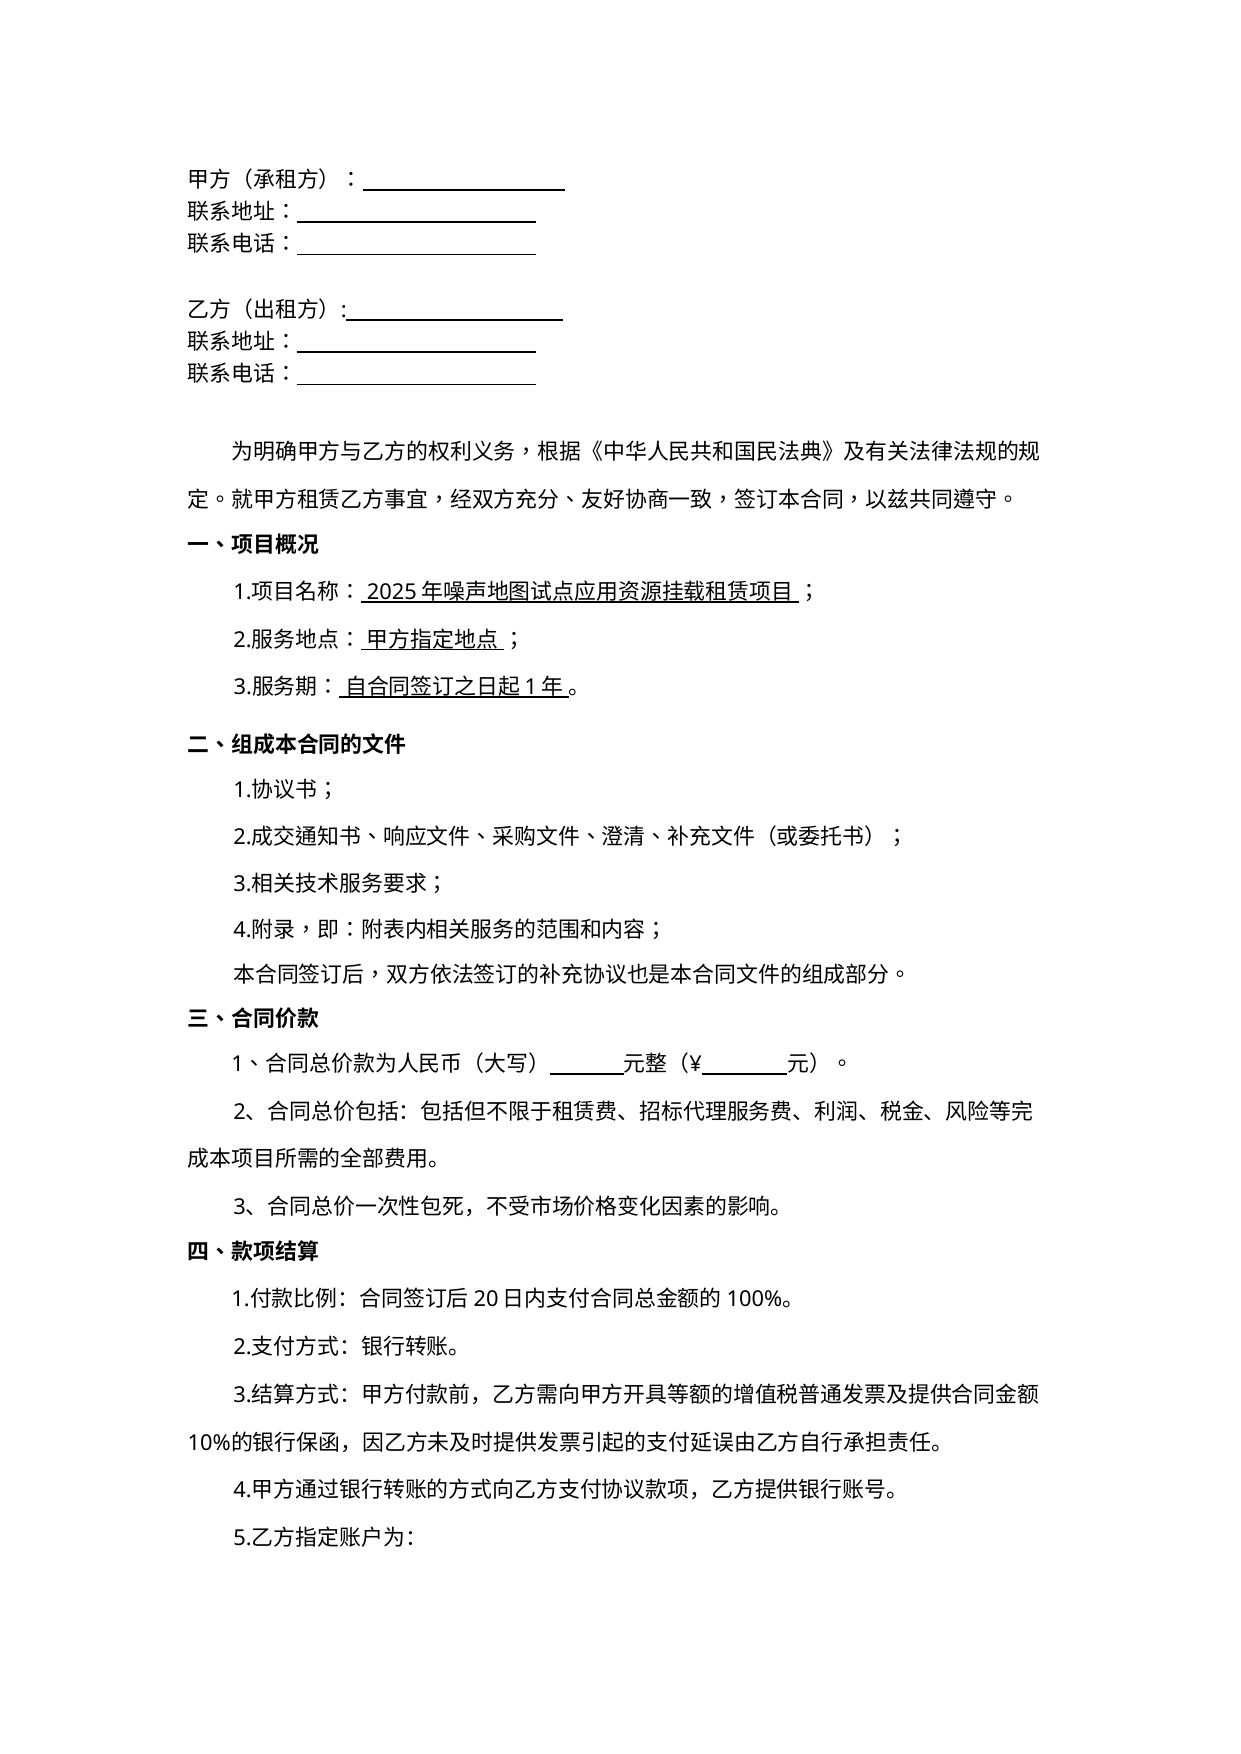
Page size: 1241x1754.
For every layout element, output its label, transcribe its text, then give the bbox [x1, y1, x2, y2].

text 联系电话： [187, 357, 1053, 389]
text 乙方（出租方）: [187, 292, 1053, 324]
text 2.服务地点： 甲方指定地点 ； [187, 622, 1053, 653]
text 1、合同总价款为人民币（大写） 元整（¥ 元）。 [187, 1048, 1053, 1078]
text 为明确甲方与乙方的权利义务，根据《中华人民共和国民法典》及有关法律法规的规定。就甲方租赁乙方事宜，经双方充分、友好协商一致，签订本合同，以兹共同遵守。 [187, 434, 1053, 513]
text 2.成交通知书、响应文件、采购文件、澄清、补充文件（或委托书）； [187, 819, 1053, 851]
text 1.项目名称： 2025年噪声地图试点应用资源挂载租赁项目 ； [187, 574, 1053, 606]
text 三、合同价款 [187, 1003, 1053, 1033]
subtitle 二、组成本合同的文件 [187, 729, 1053, 759]
text 2.支付方式：银行转账。 [187, 1329, 1053, 1361]
text 甲方（承租方）： [187, 162, 1053, 194]
text 四、款项结算 [187, 1236, 1053, 1266]
text 5.乙方指定账户为： [187, 1520, 1053, 1552]
text 3.结算方式：甲方付款前，乙方需向甲方开具等额的增值税普通发票及提供合同金额10%的银行保函，因乙方未及时提供发票引起的支付延误由乙方自行承担责任。 [187, 1377, 1053, 1456]
text 1.协议书； [187, 774, 1053, 804]
text 联系地址： [187, 324, 1053, 357]
subtitle 一、项目概况 [187, 529, 1053, 559]
text 3.相关技术服务要求； [187, 866, 1053, 898]
text 3、合同总价一次性包死，不受市场价格变化因素的影响。 [187, 1189, 1053, 1221]
text 4.附录，即：附表内相关服务的范围和内容； [187, 914, 1053, 944]
text 联系电话： [187, 227, 1053, 259]
text 联系地址： [187, 194, 1053, 227]
text 本合同签订后，双方依法签订的补充协议也是本合同文件的组成部分。 [187, 959, 1053, 988]
text 2、合同总价包括：包括但不限于租赁费、招标代理服务费、利润、税金、风险等完成本项目所需的全部费用。 [187, 1094, 1053, 1173]
text 4.甲方通过银行转账的方式向乙方支付协议款项，乙方提供银行账号。 [187, 1472, 1053, 1504]
text 3.服务期： 自合同签订之日起1年 。 [233, 669, 1053, 701]
text 1.付款比例：合同签订后 20日内支付合同总金额的 100%。 [187, 1281, 1053, 1313]
